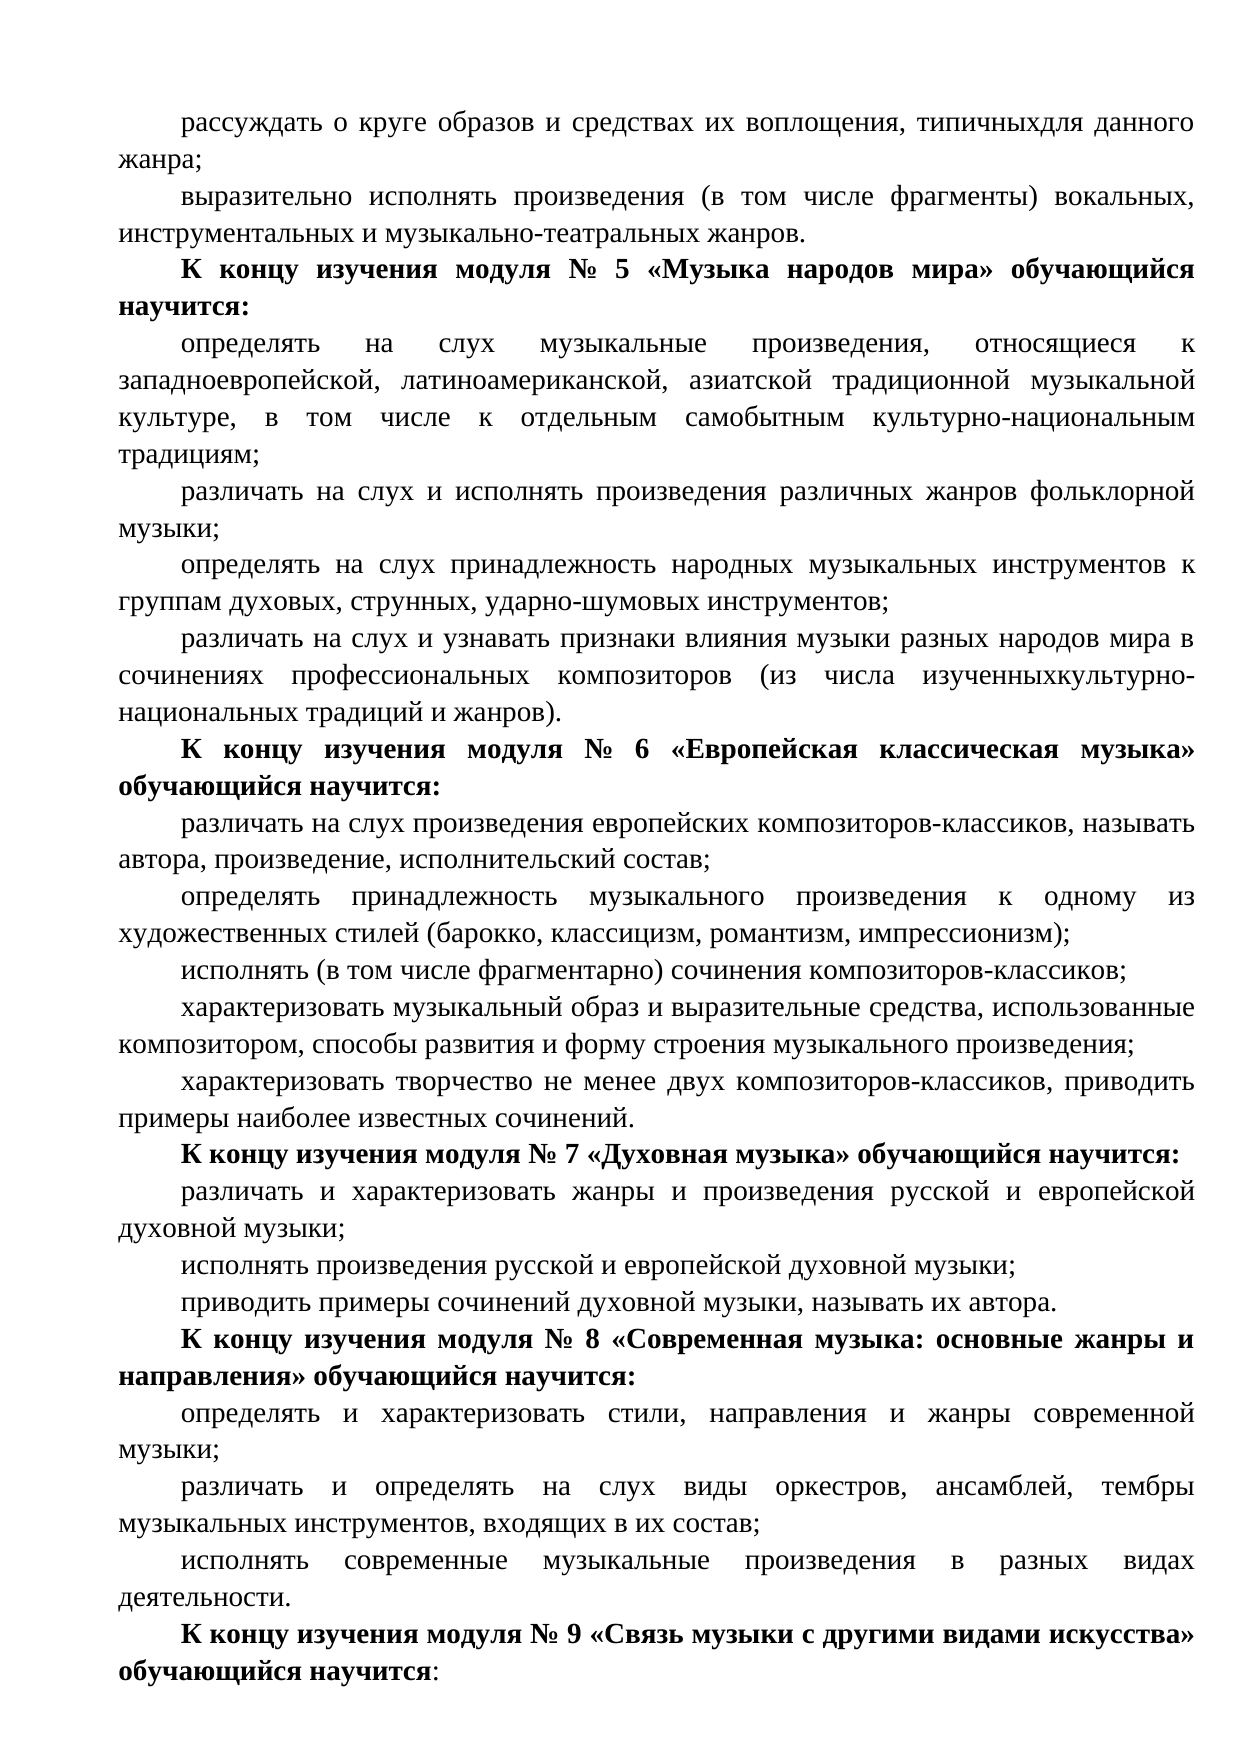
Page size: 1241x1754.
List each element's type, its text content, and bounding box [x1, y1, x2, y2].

text определять на слух принадлежность народных музыкальных инструментов к группам духовых, струнных, ударно-шумовых инструментов; [118, 547, 1196, 617]
text К концу изучения модуля № 7 «Духовная музыка» обучающийся научится: [118, 1137, 1196, 1170]
text исполнять современные музыкальные произведения в разных видах деятельности. [118, 1542, 1196, 1613]
text различать на слух и исполнять произведения различных жанров фольклорной музыки; [118, 473, 1196, 543]
text определять принадлежность музыкального произведения к одному из художественных стилей (барокко, классицизм, романтизм, импрессионизм); [118, 878, 1196, 949]
text различать на слух произведения европейских композиторов-классиков, называть автора, произведение, исполнительский состав; [118, 805, 1196, 875]
text характеризовать музыкальный образ и выразительные средства, использованные композитором, способы развития и форму строения музыкального произведения; [118, 989, 1196, 1059]
text К концу изучения модуля № 8 «Современная музыка: основные жанры и направления» обучающийся научится: [118, 1321, 1196, 1391]
text выразительно исполнять произведения (в том числе фрагменты) вокальных, инструментальных и музыкально-театральных жанров. [118, 178, 1196, 248]
text определять и характеризовать стили, направления и жанры современной музыки; [118, 1395, 1196, 1465]
text исполнять произведения русской и европейской духовной музыки; [118, 1247, 1196, 1281]
text приводить примеры сочинений духовной музыки, называть их автора. [118, 1284, 1196, 1318]
text различать и характеризовать жанры и произведения русской и европейской духовной музыки; [118, 1173, 1196, 1244]
text К концу изучения модуля № 9 «Связь музыки с другими видами искусства» обучающийся научится: [118, 1616, 1196, 1686]
text К концу изучения модуля № 5 «Музыка народов мира» обучающийся научится: [118, 252, 1196, 322]
text различать на слух и узнавать признаки влияния музыки разных народов мира в сочинениях профессиональных композиторов (из числа изученныхкультурно-национальных традиций и жанров). [118, 620, 1196, 728]
text характеризовать творчество не менее двух композиторов-классиков, приводить примеры наиболее известных сочинений. [118, 1063, 1196, 1133]
text определять на слух музыкальные произведения, относящиеся к западноевропейской, латиноамериканской, азиатской традиционной музыкальной культуре, в том числе к отдельным самобытным культурно-национальным традициям; [118, 325, 1196, 469]
text исполнять (в том числе фрагментарно) сочинения композиторов-классиков; [118, 952, 1196, 986]
text различать и определять на слух виды оркестров, ансамблей, тембры музыкальных инструментов, входящих в их состав; [118, 1468, 1196, 1539]
text К концу изучения модуля № 6 «Европейская классическая музыка» обучающийся научится: [118, 731, 1196, 801]
text рассуждать о круге образов и средствах их воплощения, типичныхдля данного жанра; [118, 104, 1196, 174]
